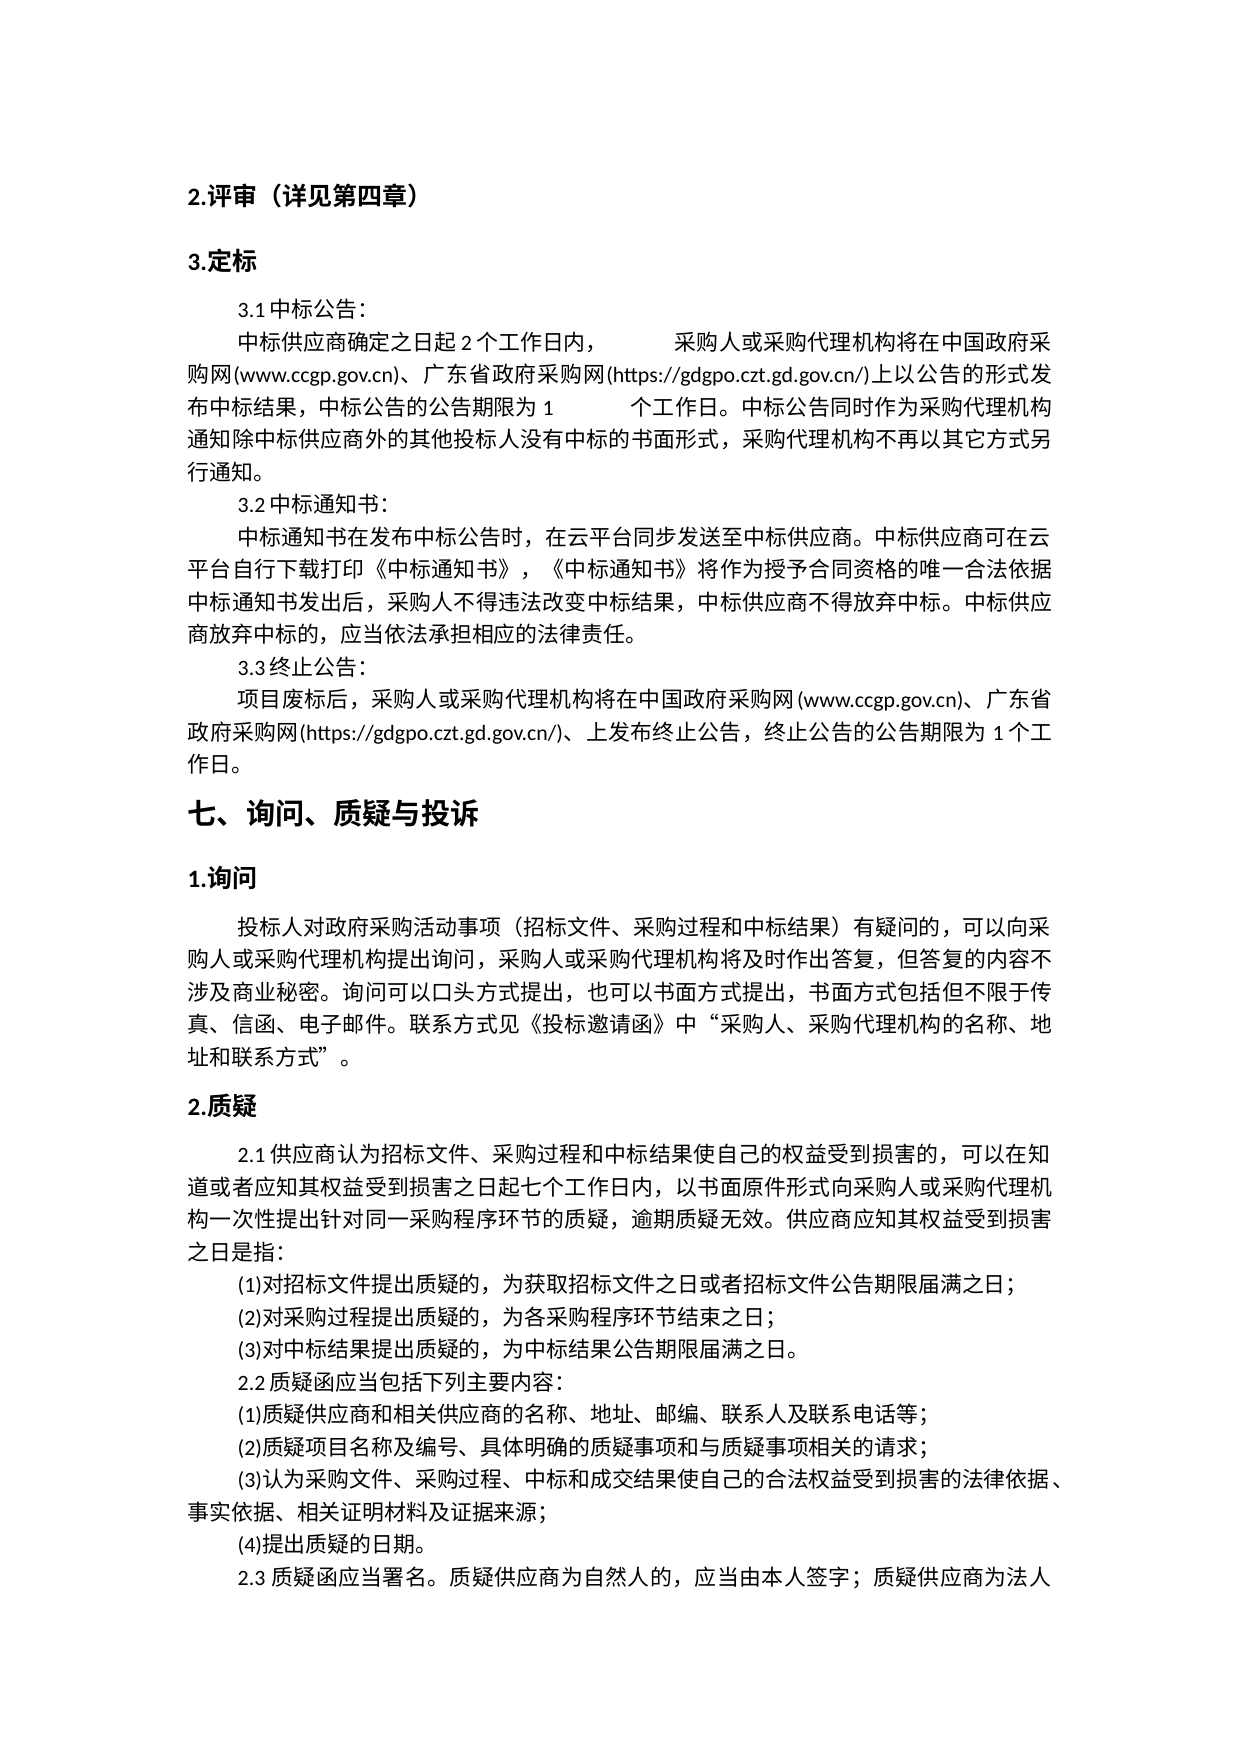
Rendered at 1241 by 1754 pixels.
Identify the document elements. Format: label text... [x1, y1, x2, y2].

text 中标通知书在发布中标公告时，在云平台同步发送至中标供应商。中标供应商可在云平台自行下载打印《中标通知书》，《中标通知书》将作为授予合同资格的唯一合法依据。中标通知书发出后，采购人不得违法改变中标结果，中标供应商不得放弃中标。中标供应商放弃中标的，应当依法承担相应的法律责任。 [187, 519, 1053, 649]
text 2.1供应商认为招标文件、采购过程和中标结果使自己的权益受到损害的，可以在知道或者应知其权益受到损害之日起七个工作日内，以书面原件形式向采购人或采购代理机构一次性提出针对同一采购程序环节的质疑，逾期质疑无效。供应商应知其权益受到损害之日是指： [187, 1137, 1053, 1267]
text 2.质疑 [187, 1072, 1053, 1137]
text (2)对采购过程提出质疑的，为各采购程序环节结束之日； [187, 1299, 1053, 1332]
text 投标人对政府采购活动事项（招标文件、采购过程和中标结果）有疑问的，可以向采购人或采购代理机构提出询问，采购人或采购代理机构将及时作出答复，但答复的内容不涉及商业秘密。询问可以口头方式提出，也可以书面方式提出，书面方式包括但不限于传真、信函、电子邮件。联系方式见《投标邀请函》中“采购人、采购代理机构的名称、地址和联系方式”。 [187, 909, 1053, 1072]
text (1)对招标文件提出质疑的，为获取招标文件之日或者招标文件公告期限届满之日； [187, 1267, 1053, 1299]
text 2.2质疑函应当包括下列主要内容： [187, 1364, 1053, 1397]
text 七、询问、质疑与投诉 [187, 779, 1053, 844]
text 3.2中标通知书： [187, 487, 1053, 519]
text (3)对中标结果提出质疑的，为中标结果公告期限届满之日。 [187, 1332, 1053, 1364]
text (4)提出质疑的日期。 [187, 1527, 1053, 1559]
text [187, 1559, 1053, 1592]
text (3)认为采购文件、采购过程、中标和成交结果使自己的合法权益受到损害的法律依据、事实依据、相关证明材料及证据来源； [187, 1462, 1053, 1527]
text 3.1中标公告： [187, 292, 1053, 324]
text (2)质疑项目名称及编号、具体明确的质疑事项和与质疑事项相关的请求； [187, 1429, 1053, 1462]
text 1.询问 [187, 844, 1053, 909]
text (1)质疑供应商和相关供应商的名称、地址、邮编、联系人及联系电话等； [187, 1397, 1053, 1429]
text 3.定标 [187, 227, 1053, 292]
text 2.评审（详见第四章） [187, 162, 1053, 227]
text 项目废标后，采购人或采购代理机构将在中国政府采购网(www.ccgp.gov.cn)、广东省政府采购网(https://gdgpo.czt.gd.gov.cn/)、上发布终止公告，终止公告的公告期限为1个工作日。 [187, 682, 1053, 779]
text 3.3终止公告： [187, 649, 1053, 682]
text 中标供应商确定之日起2个工作日内， 采购人或采购代理机构将在中国政府采购网(www.ccgp.gov.cn)、广东省政府采购网(https://gdgpo.czt.gd.gov.cn/)上以公告的形式发布中标结果，中标公告的公告期限为 1 个工作日。中标公告同时作为采购代理机构通知除中标供应商外的其他投标人没有中标的书面形式，采购代理机构不再以其它方式另行通知。 [187, 324, 1053, 487]
